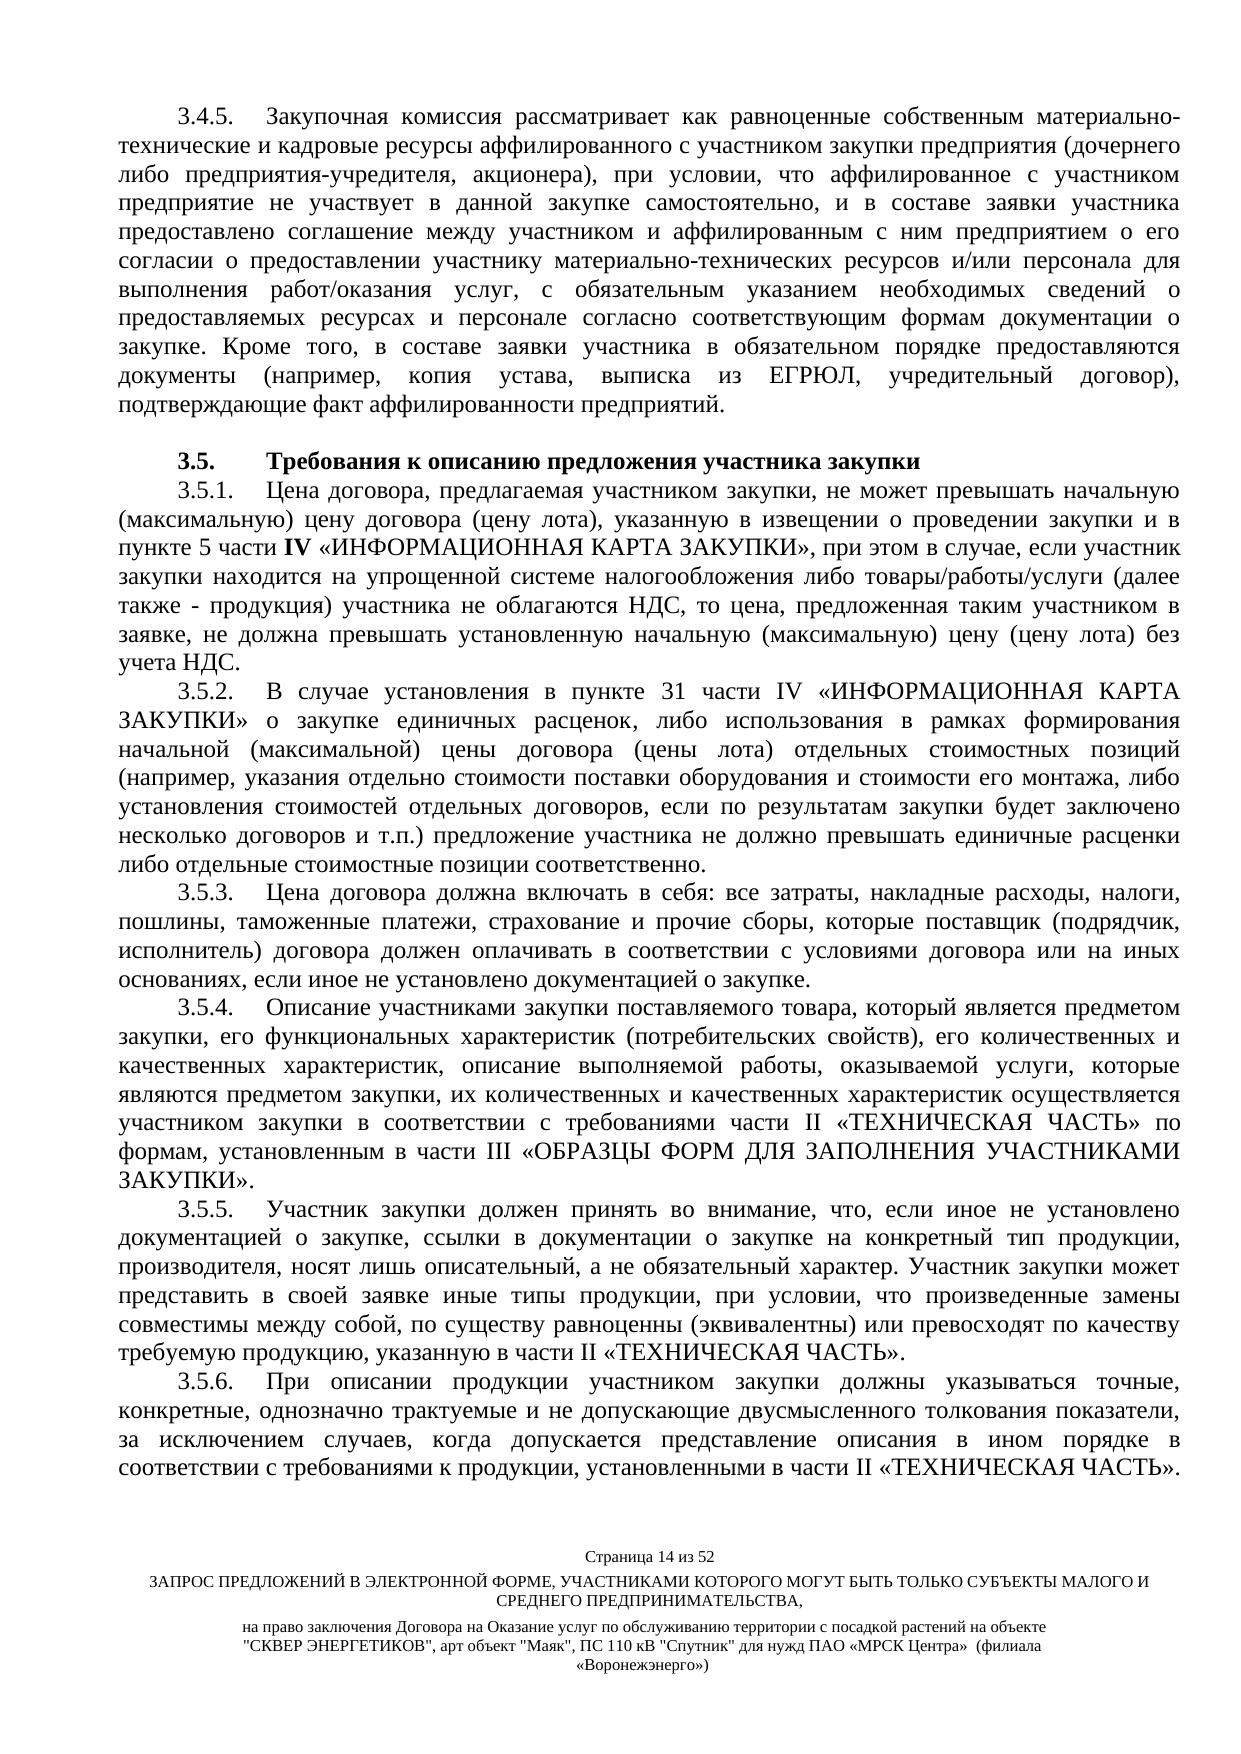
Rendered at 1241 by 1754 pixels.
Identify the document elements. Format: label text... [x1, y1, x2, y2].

subtitle Участник закупки должен принять во внимание, что, если иное не установлено документацией о закупке, ссылки в документации о закупке на конкретный тип продукции, производителя, носят лишь описательный, а не обязательный характер. Участник закупки может представить в своей заявке иные типы продукции, при условии, что произведенные замены совместимы между собой, по существу равноценны (эквивалентны) или превосходят по качеству требуемую продукцию, указанную в части II «ТЕХНИЧЕСКАЯ ЧАСТЬ». [118, 1194, 1181, 1366]
subtitle Описание участниками закупки поставляемого товара, который является предметом закупки, его функциональных характеристик (потребительских свойств), его количественных и качественных характеристик, описание выполняемой работы, оказываемой услуги, которые являются предметом закупки, их количественных и качественных характеристик осуществляется участником закупки в соответствии с требованиями части II «ТЕХНИЧЕСКАЯ ЧАСТЬ» по формам, установленным в части III «ОБРАЗЦЫ ФОРМ ДЛЯ ЗАПОЛНЕНИЯ УЧАСТНИКАМИ ЗАКУПКИ». [118, 992, 1181, 1194]
subtitle Закупочная комиссия рассматривает как равноценные собственным материально-технические и кадровые ресурсы аффилированного с участником закупки предприятия (дочернего либо предприятия-учредителя, акционера), при условии, что аффилированное с участником предприятие не участвует в данной закупке самостоятельно, и в составе заявки участника предоставлено соглашение между участником и аффилированным с ним предприятием о его согласии о предоставлении участнику материально-технических ресурсов и/или персонала для выполнения работ/оказания услуг, с обязательным указанием необходимых сведений о предоставляемых ресурсах и персонале согласно соответствующим формам документации о закупке. Кроме того, в составе заявки участника в обязательном порядке предоставляются документы (например, копия устава, выписка из ЕГРЮЛ, учредительный договор), подтверждающие факт аффилированности предприятий. [118, 101, 1181, 417]
subtitle В случае установления в пункте 31 части IV «ИНФОРМАЦИОННАЯ КАРТА ЗАКУПКИ» о закупке единичных расценок, либо использования в рамках формирования начальной (максимальной) цены договора (цены лота) отдельных стоимостных позиций (например, указания отдельно стоимости поставки оборудования и стоимости его монтажа, либо установления стоимостей отдельных договоров, если по результатам закупки будет заключено несколько договоров и т.п.) предложение участника не должно превышать единичные расценки либо отдельные стоимостные позиции соответственно. [118, 676, 1181, 877]
subtitle Требования к описанию предложения участника закупки [118, 446, 1181, 475]
subtitle При описании продукции участником закупки должны указываться точные, конкретные, однозначно трактуемые и не допускающие двусмысленного толкования показатели, за исключением случаев, когда допускается представление описания в ином порядке в соответствии с требованиями к продукции, установленными в части II «ТЕХНИЧЕСКАЯ ЧАСТЬ». [118, 1366, 1181, 1481]
subtitle Цена договора, предлагаемая участником закупки, не может превышать начальную (максимальную) цену договора (цену лота), указанную в извещении о проведении закупки и в пункте 5 части IV «ИНФОРМАЦИОННАЯ КАРТА ЗАКУПКИ», при этом в случае, если участник закупки находится на упрощенной системе налогообложения либо товары/работы/услуги (далее также - продукция) участника не облагаются НДС, то цена, предложенная таким участником в заявке, не должна превышать установленную начальную (максимальную) цену (цену лота) без учета НДС. [118, 475, 1181, 676]
subtitle Цена договора должна включать в себя: все затраты, накладные расходы, налоги, пошлины, таможенные платежи, страхование и прочие сборы, которые поставщик (подрядчик, исполнитель) договора должен оплачивать в соответствии с условиями договора или на иных основаниях, если иное не установлено документацией о закупке. [118, 877, 1181, 992]
